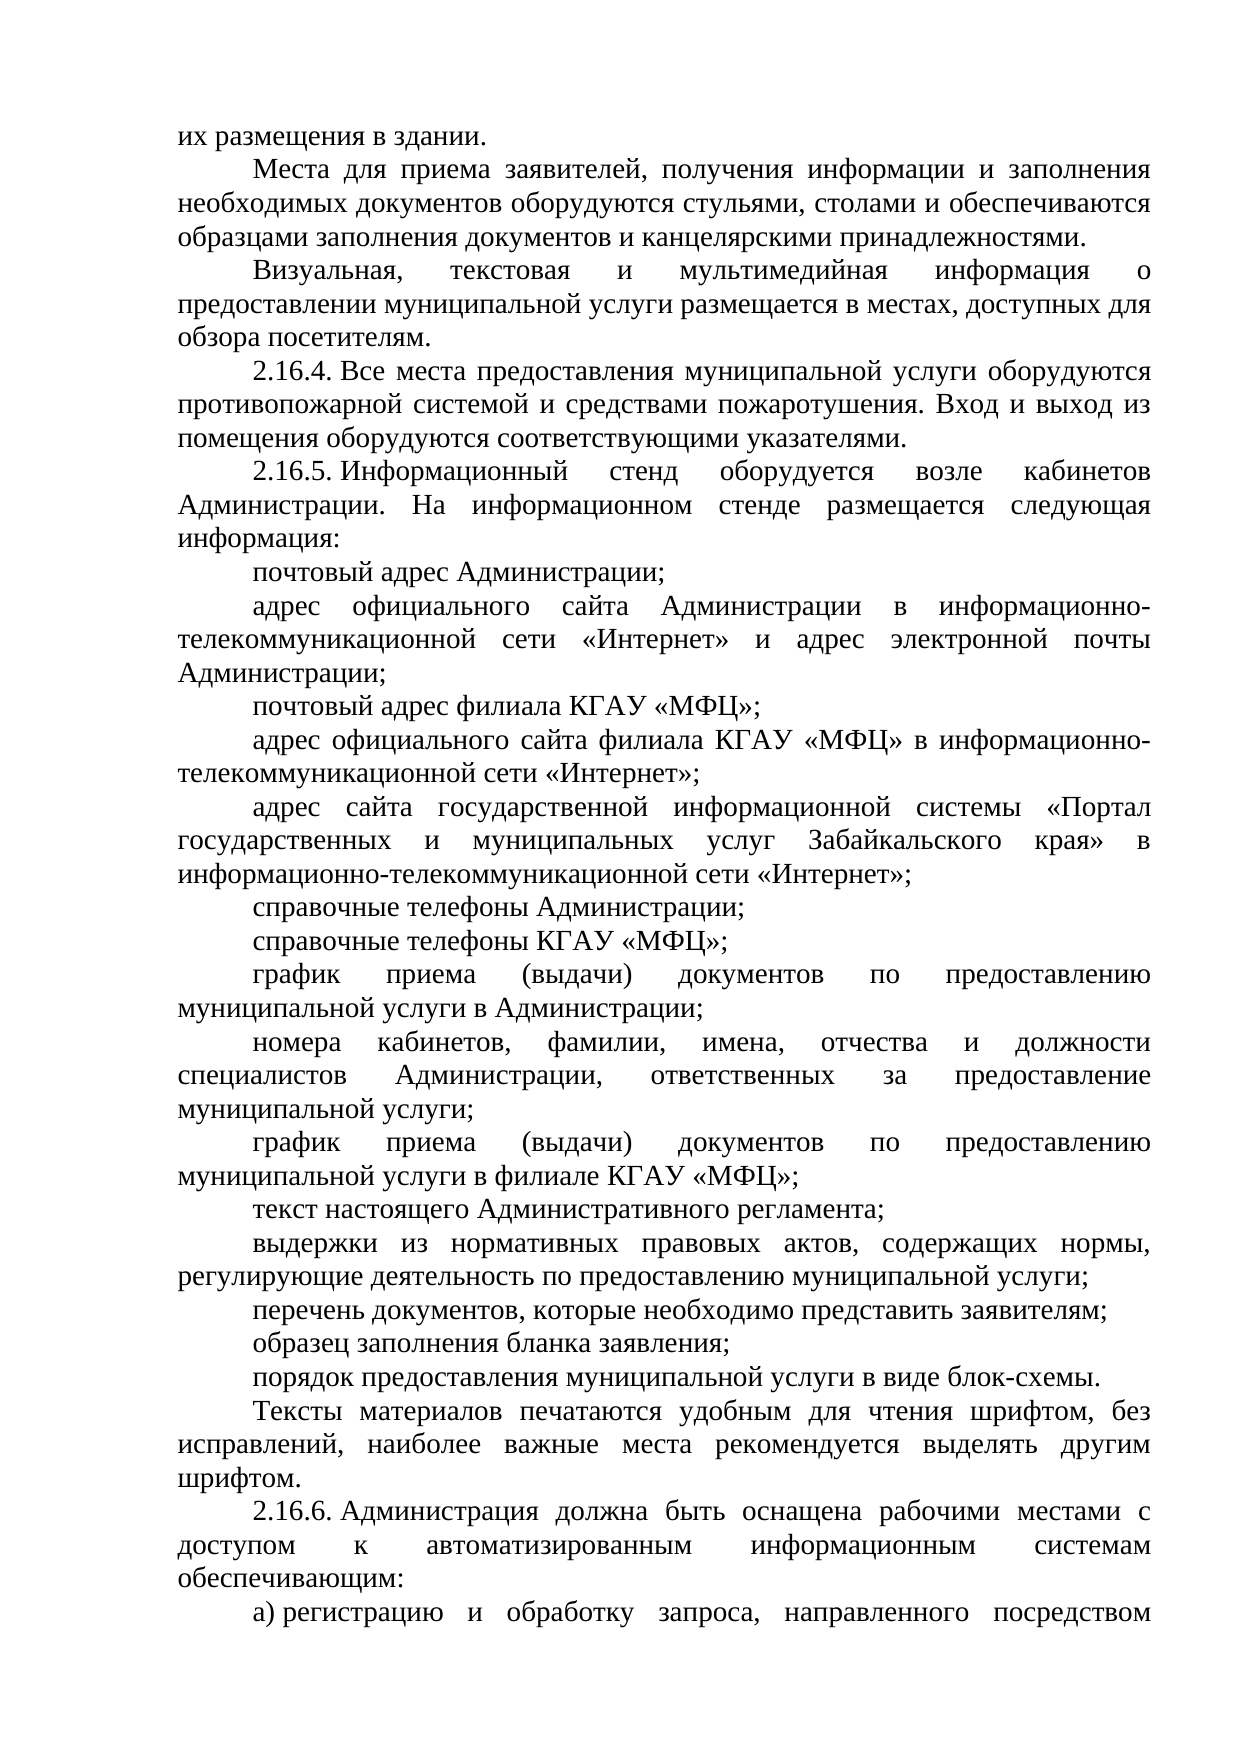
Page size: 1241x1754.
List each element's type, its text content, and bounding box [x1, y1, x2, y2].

text почтовый адрес Администрации; [177, 554, 1152, 588]
text график приема (выдачи) документов по предоставлению муниципальной услуги в Администрации; [177, 957, 1152, 1024]
text образец заполнения бланка заявления; [177, 1326, 1152, 1359]
text Визуальная, текстовая и мультимедийная информация о предоставлении муниципальной услуги размещается в местах, доступных для обзора посетителям. [177, 252, 1152, 353]
text 2.16.4. Все места предоставления муниципальной услуги оборудуются противопожарной системой и средствами пожаротушения. Вход и выход из помещения оборудуются соответствующими указателями. [177, 353, 1152, 453]
text справочные телефоны КГАУ «МФЦ»; [177, 923, 1152, 957]
text график приема (выдачи) документов по предоставлению муниципальной услуги в филиале КГАУ «МФЦ»; [177, 1124, 1152, 1191]
text Тексты материалов печатаются удобным для чтения шрифтом, без исправлений, наиболее важные места рекомендуется выделять другим шрифтом. [177, 1393, 1152, 1493]
text порядок предоставления муниципальной услуги в виде блок-схемы. [177, 1359, 1152, 1393]
text 2.16.5. Информационный стенд оборудуется возле кабинетов Администрации. На информационном стенде размещается следующая информация: [177, 453, 1152, 554]
text адрес официального сайта Администрации в информационно-телекоммуникационной сети «Интернет» и адрес электронной почты Администрации; [177, 588, 1152, 688]
text текст настоящего Административного регламента; [177, 1191, 1152, 1225]
text выдержки из нормативных правовых актов, содержащих нормы, регулирующие деятельность по предоставлению муниципальной услуги; [177, 1225, 1152, 1292]
text перечень документов, которые необходимо представить заявителям; [177, 1292, 1152, 1326]
text 2.16.6. Администрация должна быть оснащена рабочими местами с доступом к автоматизированным информационным системам обеспечивающим: [177, 1493, 1152, 1594]
text адрес сайта государственной информационной системы «Портал государственных и муниципальных услуг Забайкальского края» в информационно-телекоммуникационной сети «Интернет»; [177, 789, 1152, 889]
text почтовый адрес филиала КГАУ «МФЦ»; [177, 688, 1152, 722]
text Места для приема заявителей, получения информации и заполнения необходимых документов оборудуются стульями, столами и обеспечиваются образцами заполнения документов и канцелярскими принадлежностями. [177, 152, 1152, 252]
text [177, 118, 1152, 152]
text адрес официального сайта филиала КГАУ «МФЦ» в информационно-телекоммуникационной сети «Интернет»; [177, 722, 1152, 789]
text справочные телефоны Администрации; [177, 889, 1152, 923]
text номера кабинетов, фамилии, имена, отчества и должности специалистов Администрации, ответственных за предоставление муниципальной услуги; [177, 1024, 1152, 1124]
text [177, 1594, 1152, 1627]
